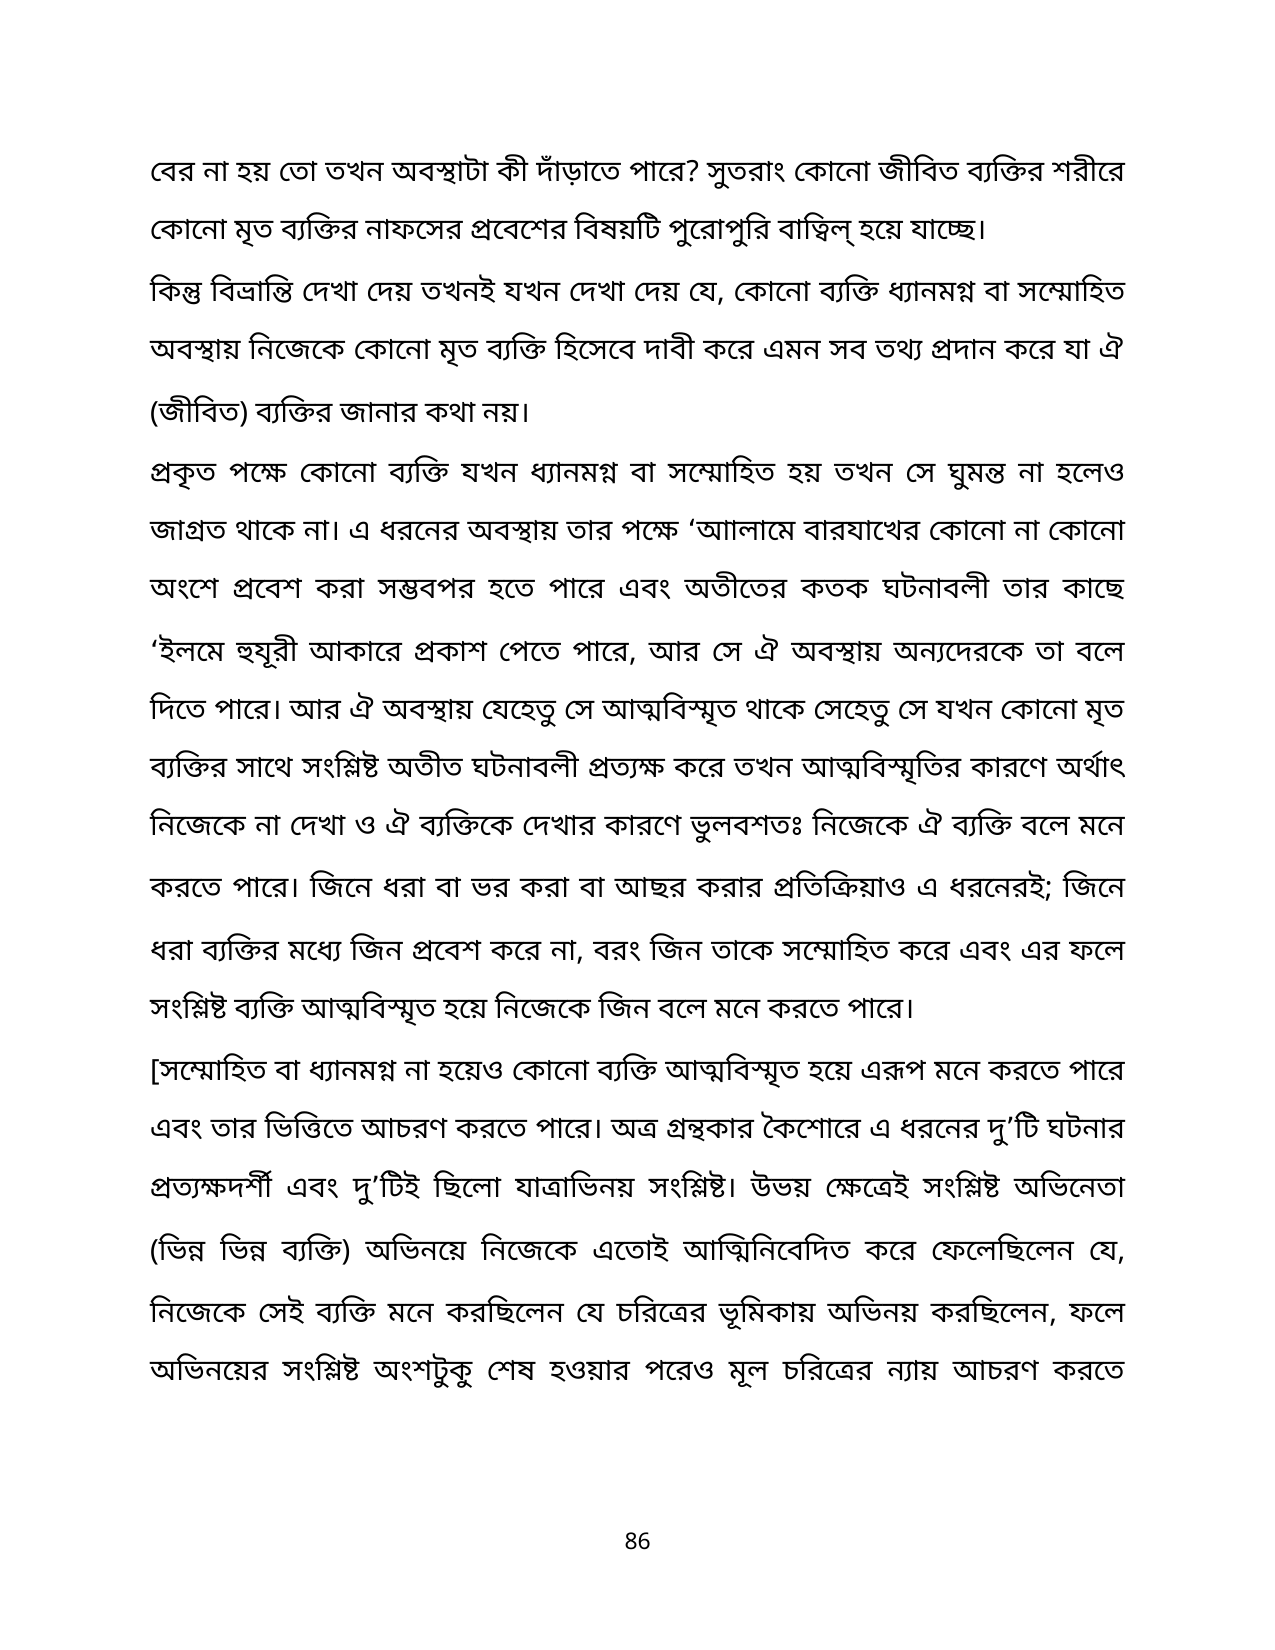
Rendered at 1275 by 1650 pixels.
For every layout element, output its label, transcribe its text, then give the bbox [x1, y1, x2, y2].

text কিন্তু বিভ্রান্তি দেখা দেয় তখনই যখন দেখা দেয় যে, কোনো ব্যক্তি ধ্যানমগ্ন বা সম্মোহিত অবস্থায় নিজেকে কোনো মৃত ব্যক্তি হিসেবে দাবী করে এমন সব তথ্য প্রদান করে যা ঐ (জীবিত) ব্যক্তির জানার কথা নয়। [150, 270, 1125, 434]
text প্রকৃত পক্ষে কোনো ব্যক্তি যখন ধ্যানমগ্ন বা সম্মোহিত হয় তখন সে ঘুমন্ত না হলেও জাগ্রত থাকে না। এ ধরনের অবস্থায় তার পক্ষে ‘আালামে বারযাখের কোনো না কোনো অংশে প্রবেশ করা সম্ভবপর হতে পারে এবং অতীতের কতক ঘটনাবলী তার কাছে ‘ইলমে হুযূরী আকারে প্রকাশ পেতে পারে, আর সে ঐ অবস্থায় অন্যদেরকে তা বলে দিতে পারে। আর ঐ অবস্থায় যেহেতু সে আত্মবিস্মৃত থাকে সেহেতু সে যখন কোনো মৃত ব্যক্তির সাথে সংশ্লিষ্ট অতীত ঘটনাবলী প্রত্যক্ষ করে তখন আত্মবিস্মৃতির কারণে অর্থাৎ নিজেকে না দেখা ও ঐ ব্যক্তিকে দেখার কারণে ভুলবশতঃ নিজেকে ঐ ব্যক্তি বলে মনে করতে পারে। জিনে ধরা বা ভর করা বা আছর করার প্রতিক্রিয়াও এ ধরনেরই; জিনে ধরা ব্যক্তির মধ্যে জিন প্রবেশ করে না, বরং জিন তাকে সম্মোহিত করে এবং এর ফলে সংশ্লিষ্ট ব্যক্তি আত্মবিস্মৃত হয়ে নিজেকে জিন বলে মনে করতে পারে। [150, 455, 1125, 1030]
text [150, 1049, 1125, 1393]
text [150, 150, 1125, 251]
